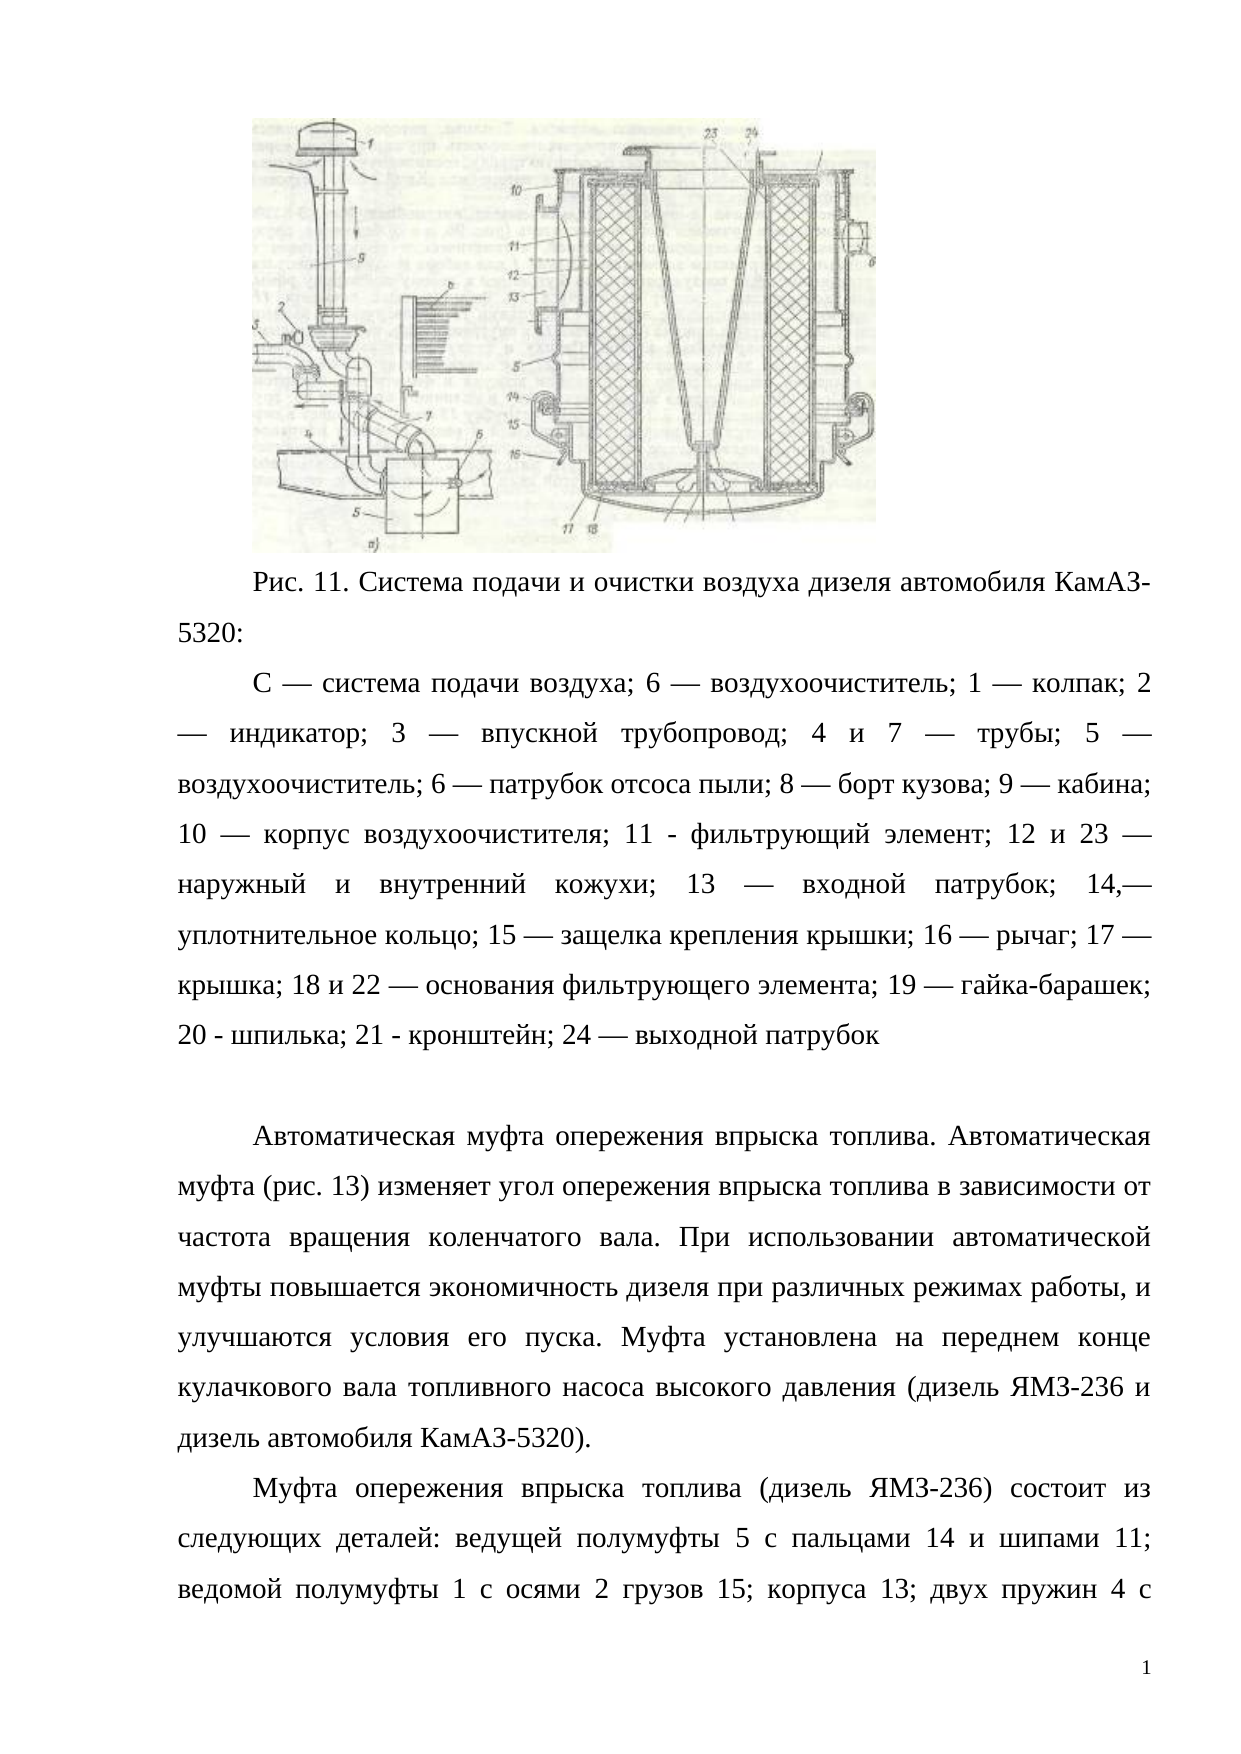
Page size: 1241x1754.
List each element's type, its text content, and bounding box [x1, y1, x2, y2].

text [177, 1470, 1152, 1604]
text С — система подачи воздуха; 6 — воздухоочиститель; 1 — колпак; 2 — индикатор; 3 — впускной трубопровод; 4 и 7 — трубы; 5 — воздухоочиститель; 6 — патрубок отсоса пыли; 8 — борт кузова; 9 — кабина; 10 — корпус воздухоочистителя; 11 - фильтрующий элемент; 12 и 23 — наружный и внутренний кожухи; 13 — входной патрубок; 14,— уплотнительное кольцо; 15 — защелка крепления крышки; 16 — рычаг; 17 — крышка; 18 и 22 — основания фильтрующего элемента; 19 — гайка-барашек; 20 - шпилька; 21 - кронштейн; 24 — выходной патрубок [177, 665, 1152, 1051]
text Автоматическая муфта опережения впрыска топлива. Автоматическая муфта (рис. 13) изменяет угол опережения впрыска топлива в зависимости от частота вращения коленчатого вала. При использовании автоматической муфты повышается экономичность дизеля при различных режимах работы, и улучшаются условия его пуска. Муфта установлена на переднем конце кулачкового вала топливного насоса высокого давления (дизель ЯМЗ-236 и дизель автомобиля КамАЗ-5320). [177, 1118, 1152, 1453]
text Рис. 11. Система подачи и очистки воздуха дизеля автомобиля КамАЗ-5320: [177, 564, 1152, 648]
picture [252, 118, 876, 553]
